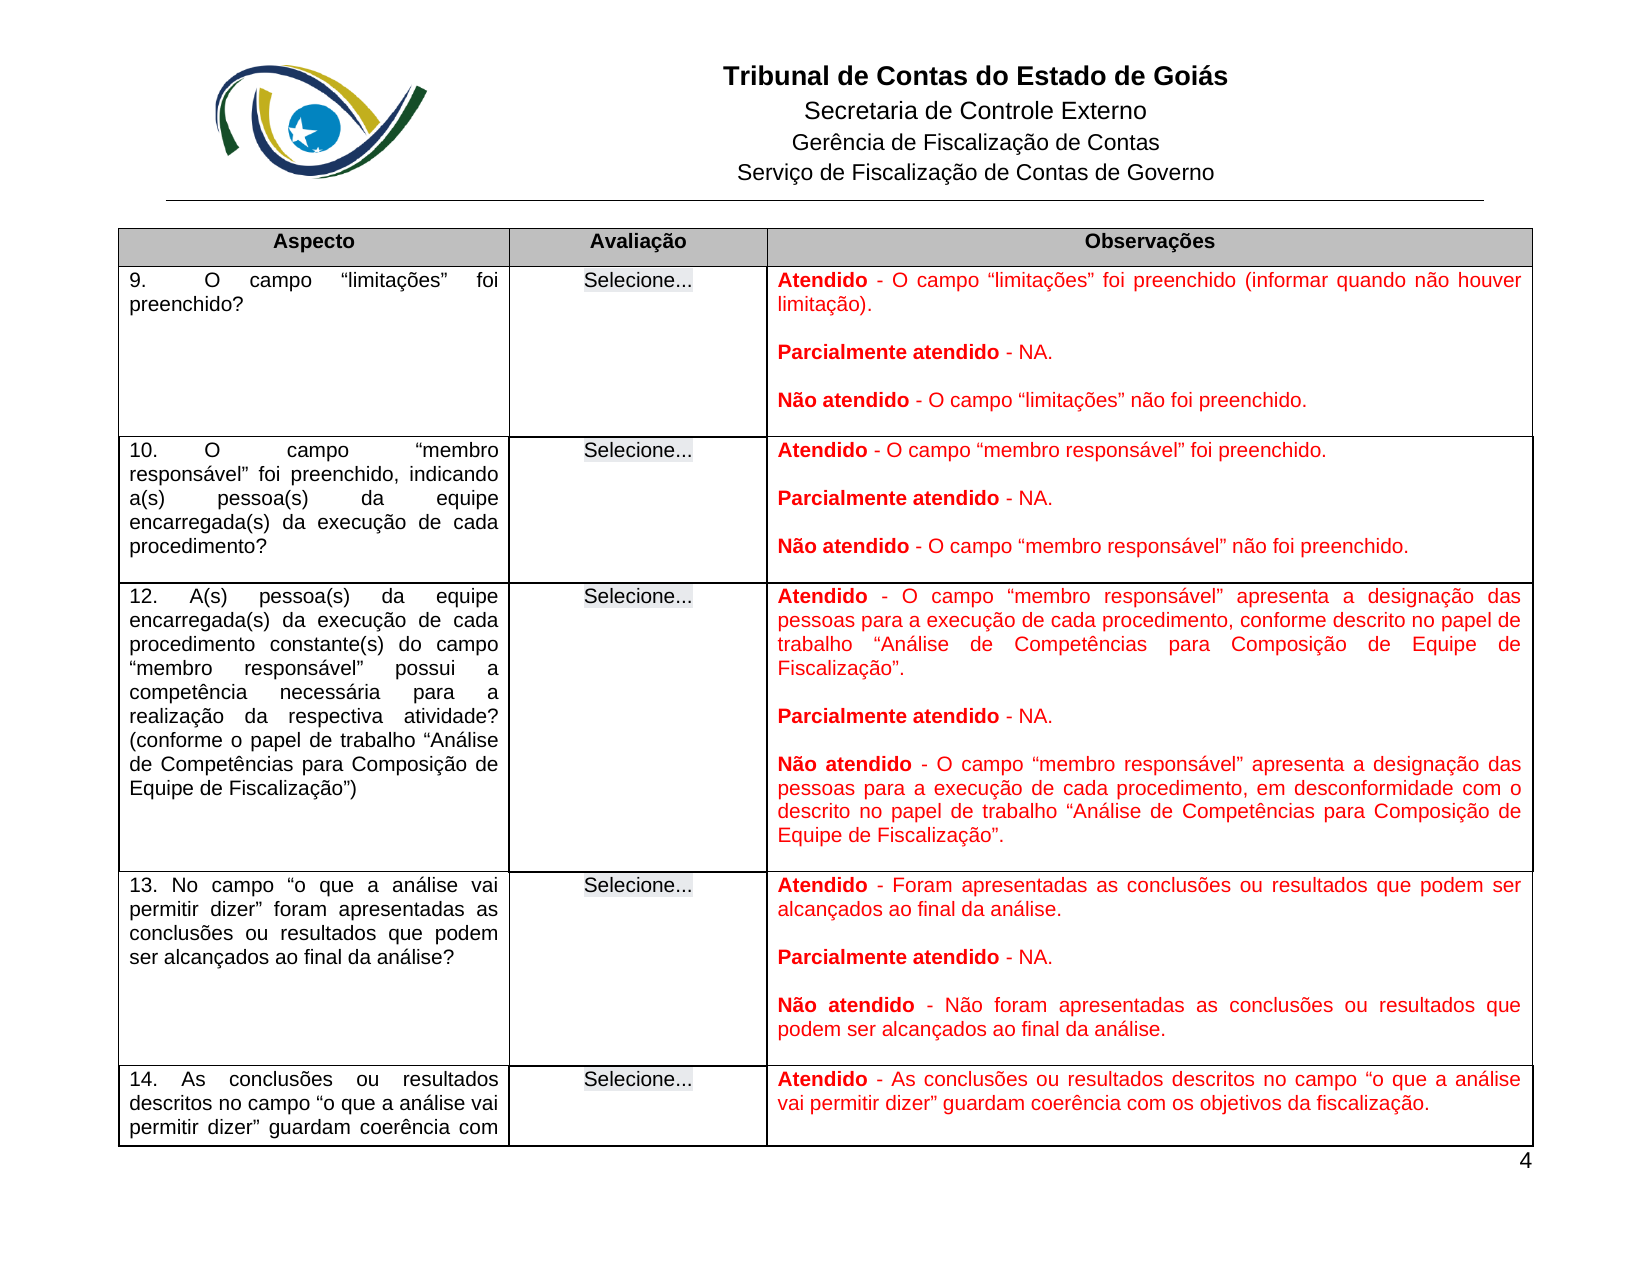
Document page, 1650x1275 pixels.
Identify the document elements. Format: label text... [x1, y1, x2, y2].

table_cell O campo “limitações” foi preenchido? [119, 267, 509, 436]
table_cell 13. No campo “o que a análise vai permitir dizer” foram apresentadas as conclusões ou resultados que podem ser alcançados ao final da análise? [119, 872, 509, 1065]
table_cell Atendido - O campo “membro responsável” apresenta a designação das pessoas para a execução de cada procedimento, conforme descrito no papel de trabalho “Análise de Competências para Composição de Equipe de Fiscalização”. Parcialmente atendido - NA. Não atendido - O campo “membro responsável” apresenta a designação das pessoas para a execução de cada procedimento, em desconformidade com o descrito no papel de trabalho “Análise de Competências para Composição de Equipe de Fiscalização”. [768, 584, 1532, 871]
table_cell Atendido - O campo “limitações” foi preenchido (informar quando não houver limitação). Parcialmente atendido - NA. Não atendido - O campo “limitações” não foi preenchido. [768, 267, 1532, 436]
table_cell Selecione... [510, 873, 766, 1065]
table_cell Atendido - Foram apresentadas as conclusões ou resultados que podem ser alcançados ao final da análise. Parcialmente atendido - NA. Não atendido - Não foram apresentadas as conclusões ou resultados que podem ser alcançados ao final da análise. [768, 872, 1532, 1065]
table_cell O campo “membro responsável” foi preenchido, indicando a(s) pessoa(s) da equipe encarregada(s) da execução de cada procedimento? [120, 437, 508, 582]
table_cell 12. A(s) pessoa(s) da equipe encarregada(s) da execução de cada procedimento constante(s) do campo “membro responsável” possui a competência necessária para a realização da respectiva atividade? (conforme o papel de trabalho “Análise de Competências para Composição de Equipe de Fiscalização”) [120, 584, 508, 871]
table_cell Selecione... [510, 438, 766, 582]
table_cell 14. As conclusões ou resultados descritos no campo “o que a análise vai permitir dizer” guardam coerência com os objetivos da fiscalização? [120, 1066, 508, 1145]
table_cell Atendido - O campo “membro responsável” foi preenchido. Parcialmente atendido - NA. Não atendido - O campo “membro responsável” não foi preenchido. [768, 437, 1532, 582]
table_cell Selecione... [510, 267, 766, 436]
table_header Aspecto [119, 229, 509, 266]
picture [215, 65, 429, 181]
table_cell Selecione... [510, 584, 766, 871]
table_header Observações [768, 229, 1532, 266]
table_header Avaliação [510, 229, 767, 266]
table_cell Selecione... [510, 1067, 766, 1145]
